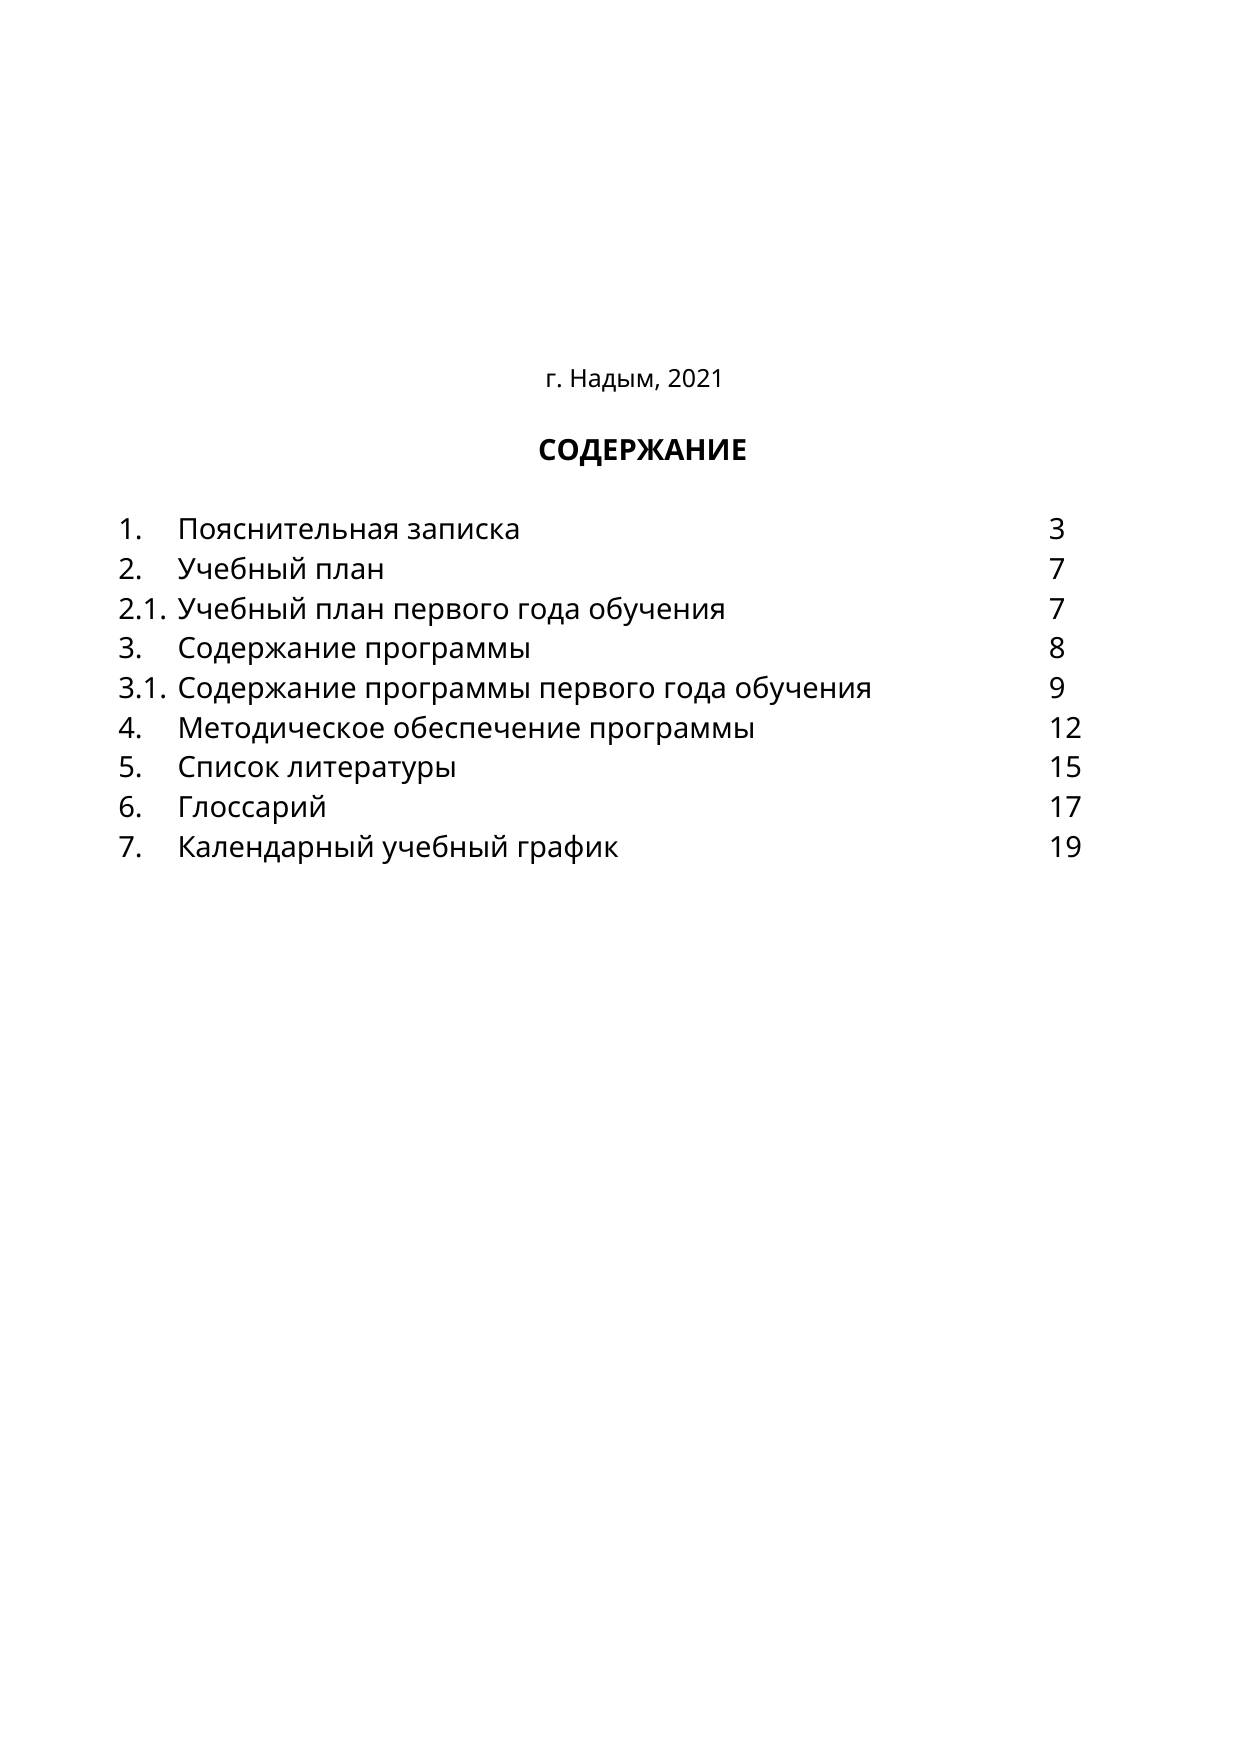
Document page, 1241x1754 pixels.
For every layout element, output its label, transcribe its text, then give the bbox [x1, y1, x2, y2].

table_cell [166, 826, 1037, 1659]
table_cell 6. [107, 786, 166, 826]
table_cell 2.1. [107, 588, 166, 628]
table_cell Глоссарий [166, 786, 1037, 826]
table_cell Методическое обеспечение программы [166, 707, 1037, 747]
table_cell 15 [1037, 747, 1122, 786]
text СОДЕРЖАНИЕ [118, 429, 1167, 469]
table_cell 7 [1037, 588, 1122, 628]
table_cell 8 [1037, 628, 1122, 667]
table_cell Учебный план [166, 548, 1037, 588]
text г. Надым, 2021 [118, 361, 1152, 395]
table_header 1. [107, 509, 166, 548]
table_cell Содержание программы первого года обучения [166, 668, 1037, 707]
table_cell Содержание программы [166, 628, 1037, 667]
table_cell 4. [107, 707, 166, 747]
table_cell 9 [1037, 668, 1122, 707]
table_cell Список литературы [166, 747, 1037, 786]
table_cell 7. [107, 826, 166, 1659]
table_cell 19 [1037, 826, 1122, 1659]
table_cell 17 [1037, 786, 1122, 826]
table_cell 7 [1037, 548, 1122, 588]
table_header 3 [1037, 509, 1122, 548]
table_cell 3.1. [107, 668, 166, 707]
table_cell Учебный план первого года обучения [166, 588, 1037, 628]
table_cell 5. [107, 747, 166, 786]
table_cell 2. [107, 548, 166, 588]
table_header Пояснительная записка [166, 509, 1037, 548]
table_cell 3. [107, 628, 166, 667]
table_cell 12 [1037, 707, 1122, 747]
